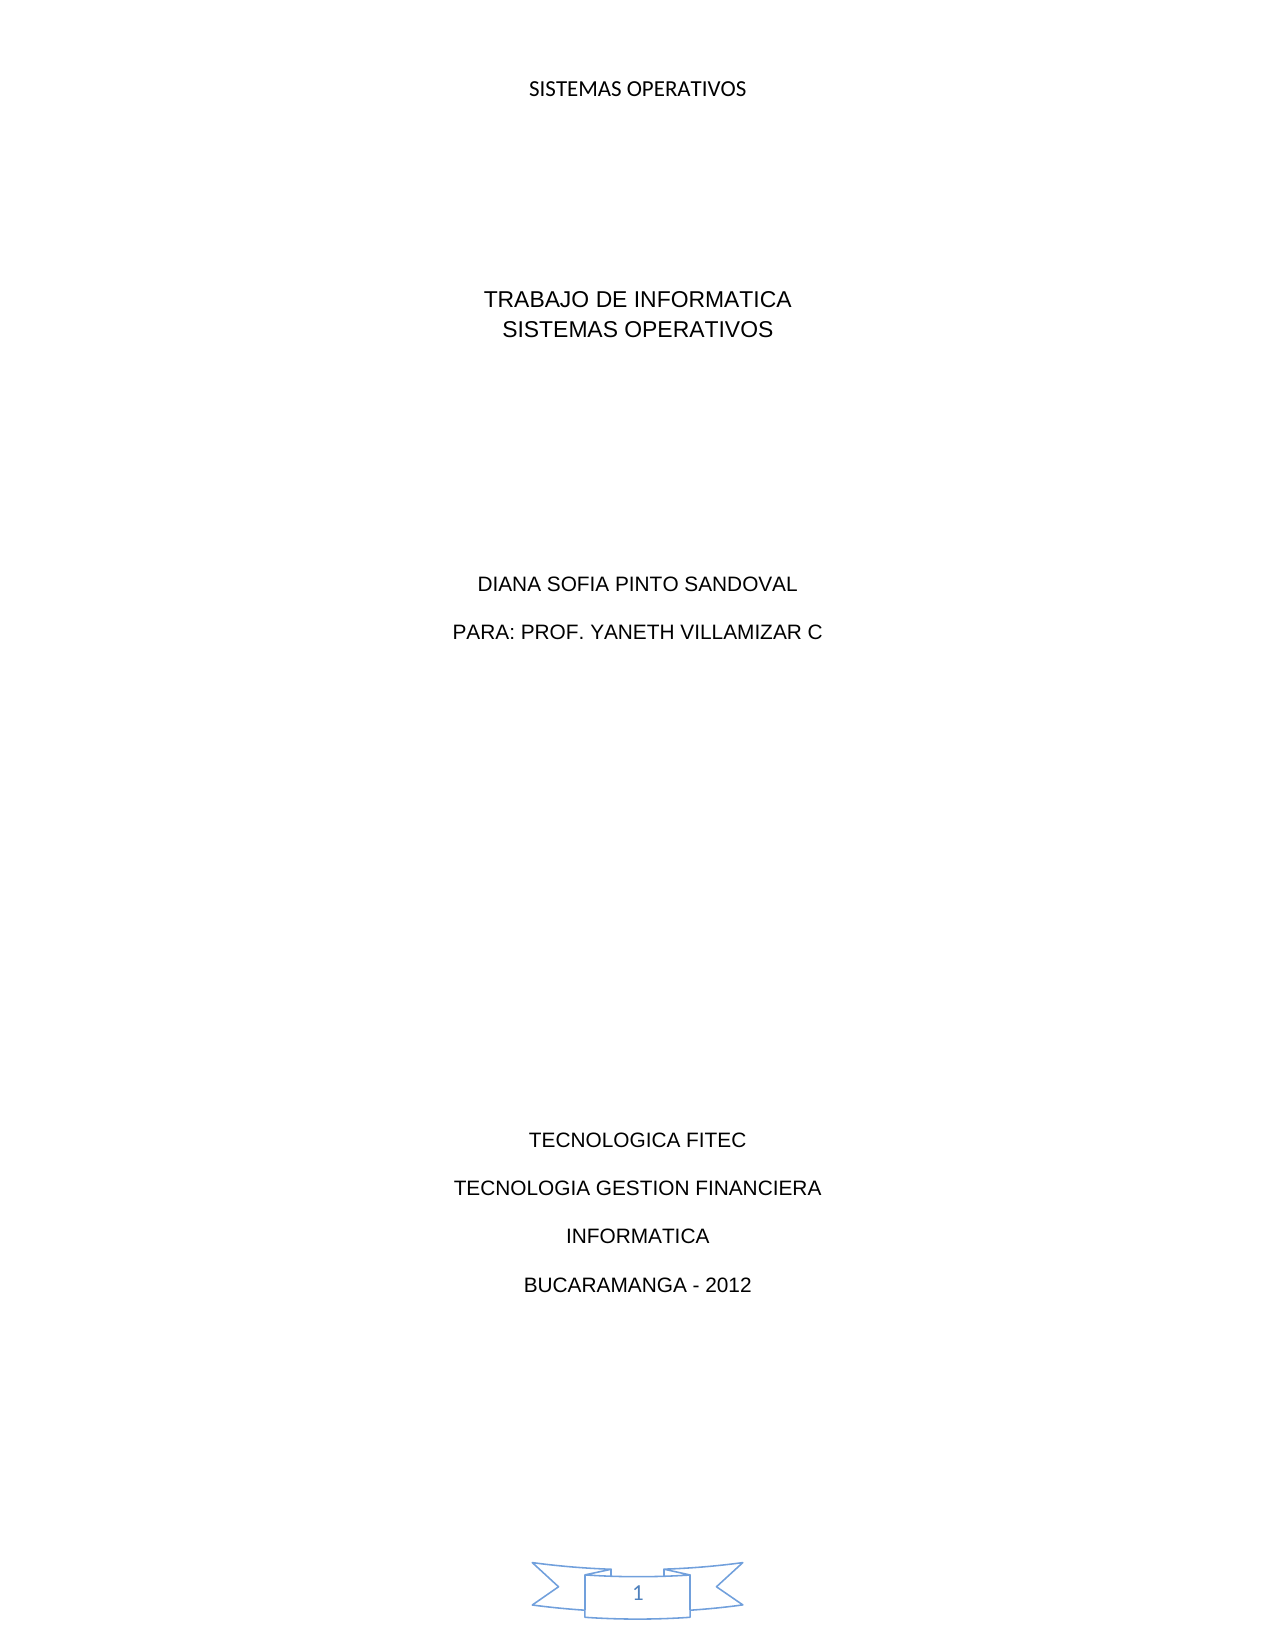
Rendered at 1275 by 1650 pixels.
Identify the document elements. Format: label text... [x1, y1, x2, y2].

text INFORMATICA [177, 1224, 1098, 1248]
text TECNOLOGIA GESTION FINANCIERA [177, 1176, 1098, 1200]
text DIANA SOFIA PINTO SANDOVAL [177, 572, 1098, 596]
text TECNOLOGICA FITEC [177, 1128, 1098, 1152]
subtitle TRABAJO DE INFORMATICA [177, 286, 1098, 313]
text PARA: PROF. YANETH VILLAMIZAR C [177, 620, 1098, 644]
text BUCARAMANGA - 2012 [177, 1273, 1098, 1297]
text SISTEMAS OPERATIVOS [177, 316, 1098, 343]
